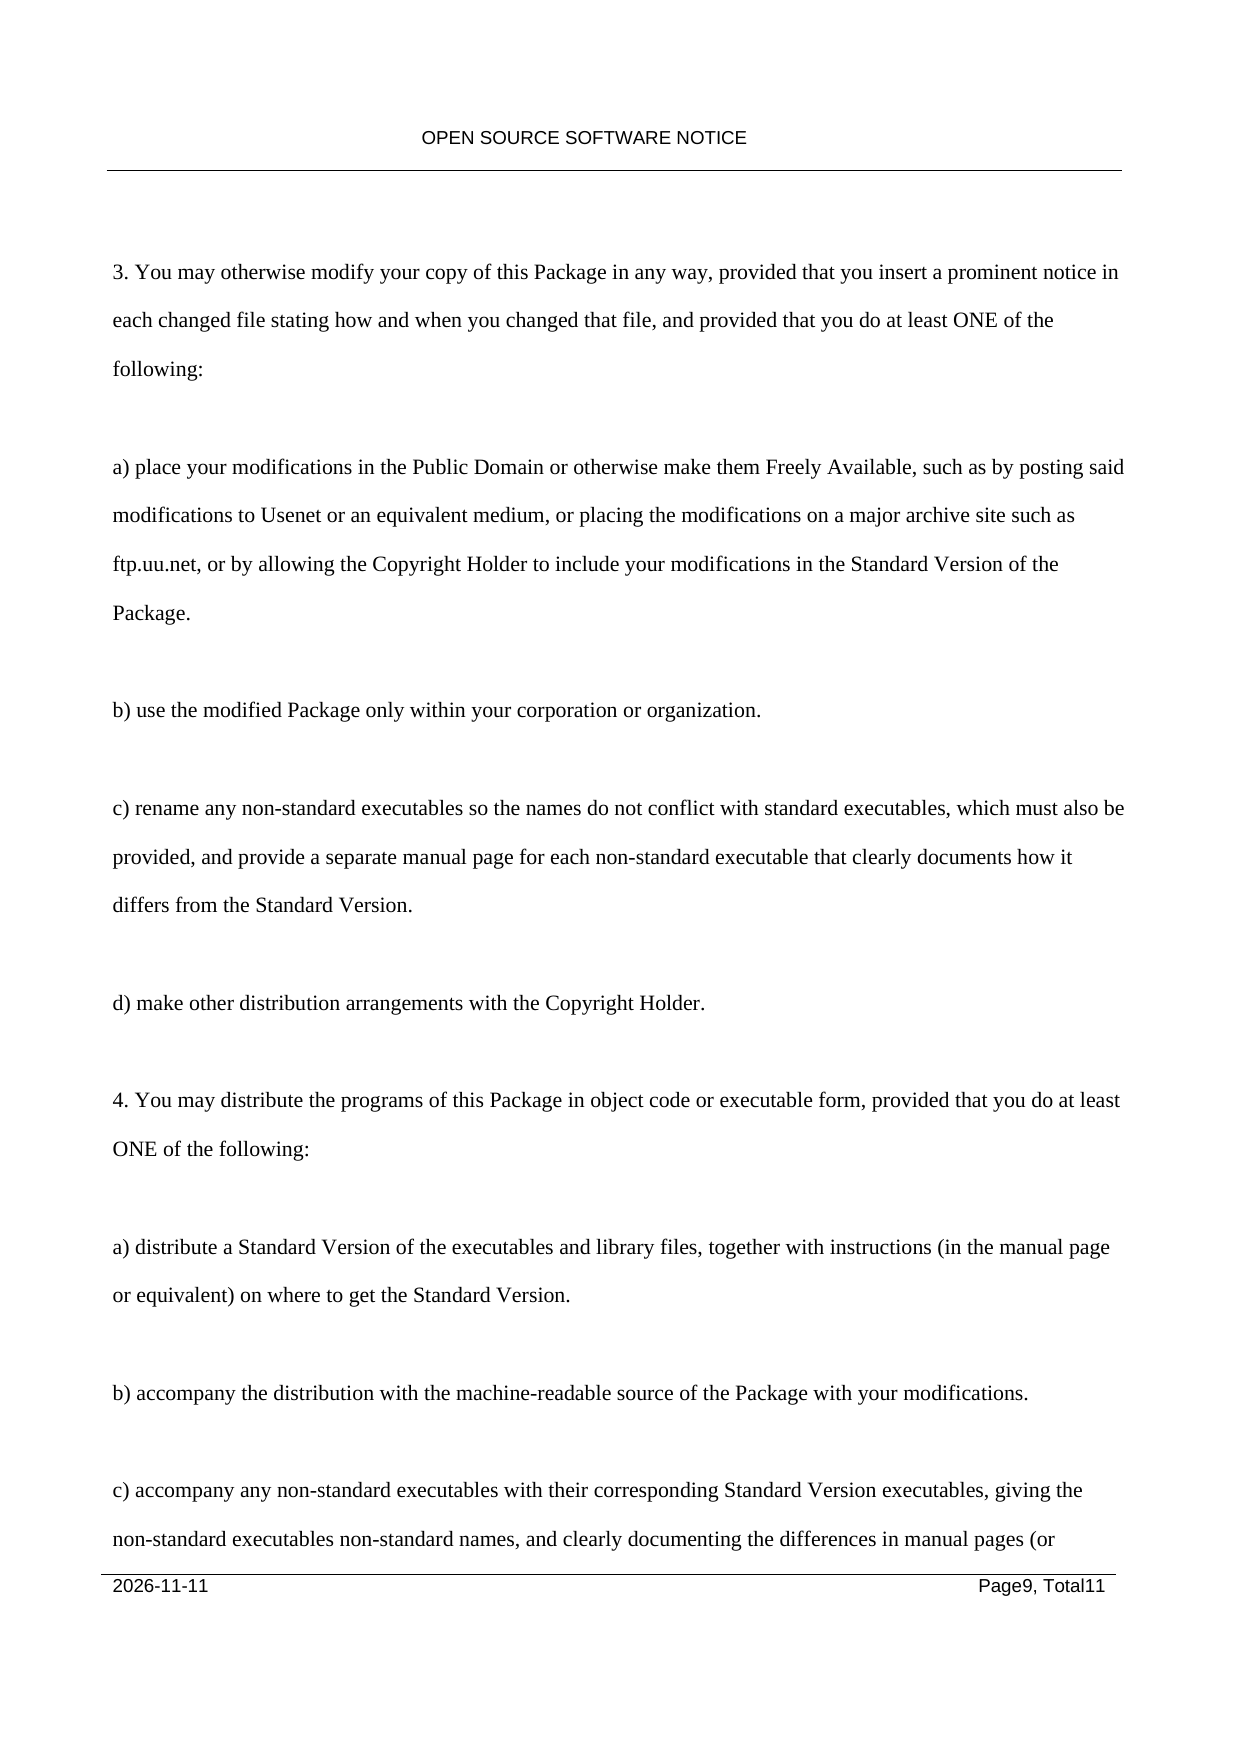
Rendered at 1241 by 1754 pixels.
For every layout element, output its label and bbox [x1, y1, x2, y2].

text [112, 206, 1128, 1555]
